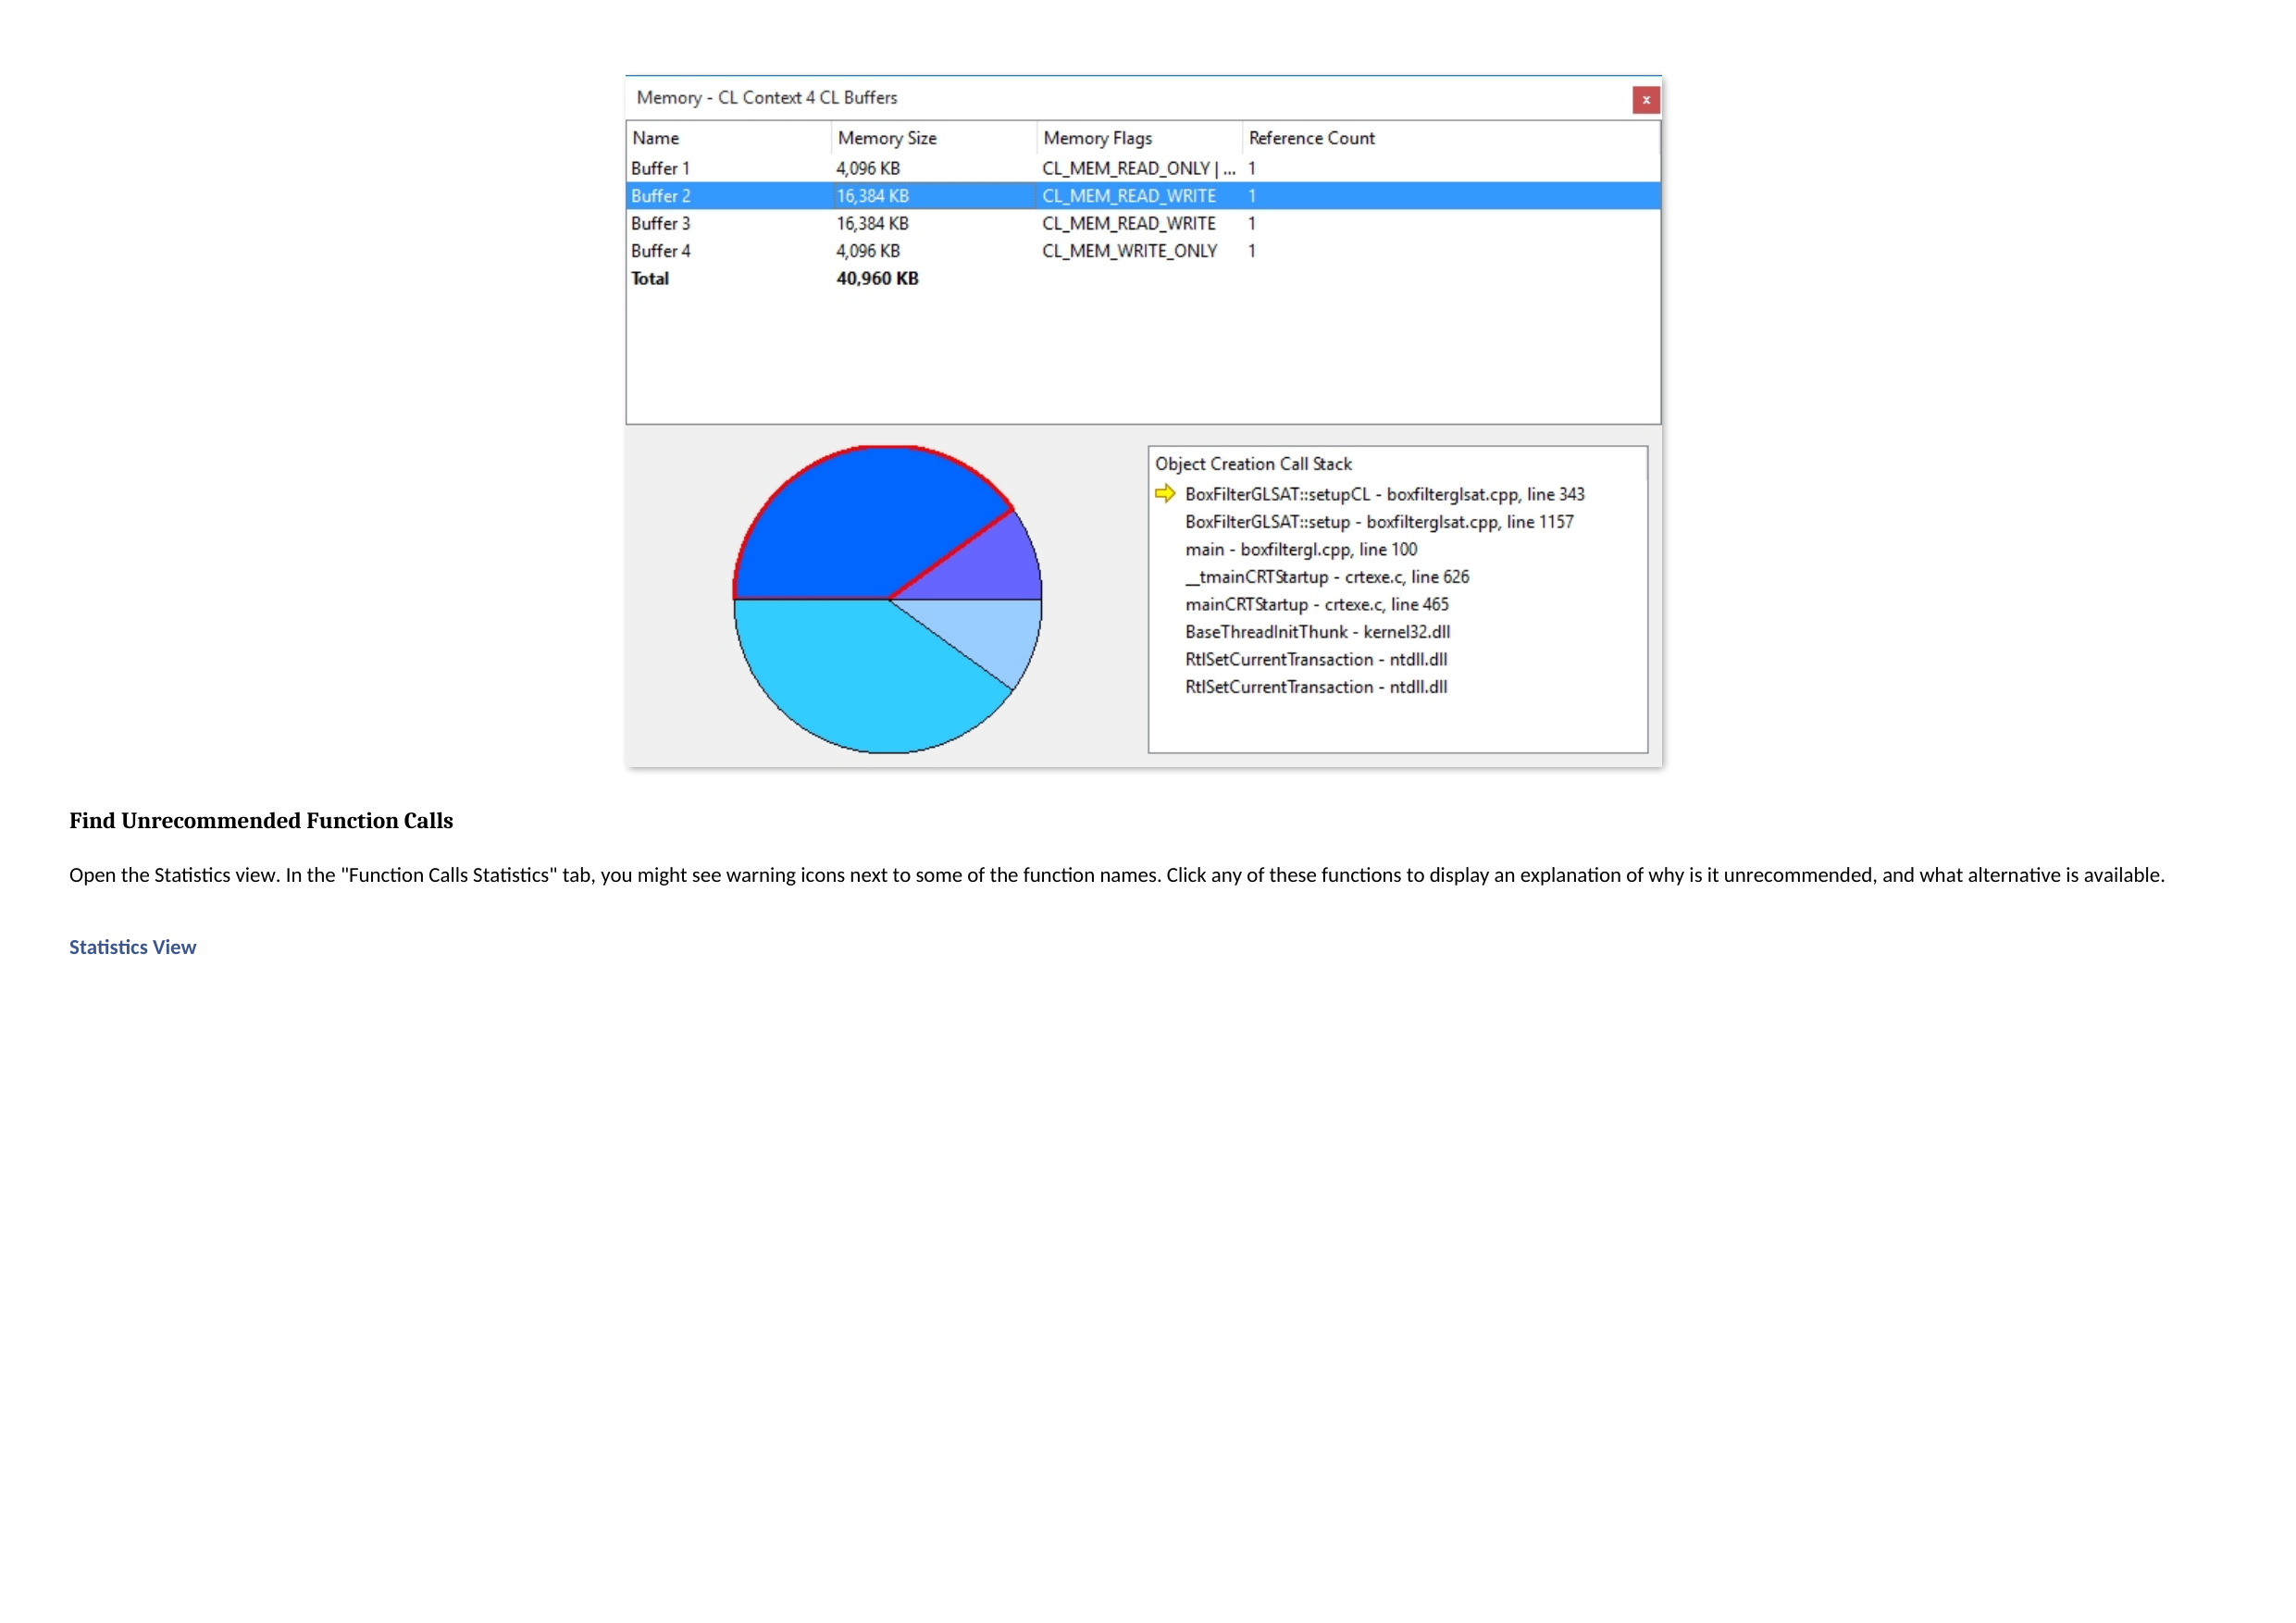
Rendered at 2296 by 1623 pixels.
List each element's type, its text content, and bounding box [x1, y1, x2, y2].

text Statistics View [69, 934, 2226, 960]
text Find Unrecommended Function Calls [69, 808, 2226, 835]
picture [626, 75, 1662, 767]
text Open the Statistics view. In the "Function Calls Statistics" tab, you might see warning icons next to some of the function names. Click any of these functions to display an explanation of why is it unrecommended, and what alternative is available. [69, 861, 2226, 887]
